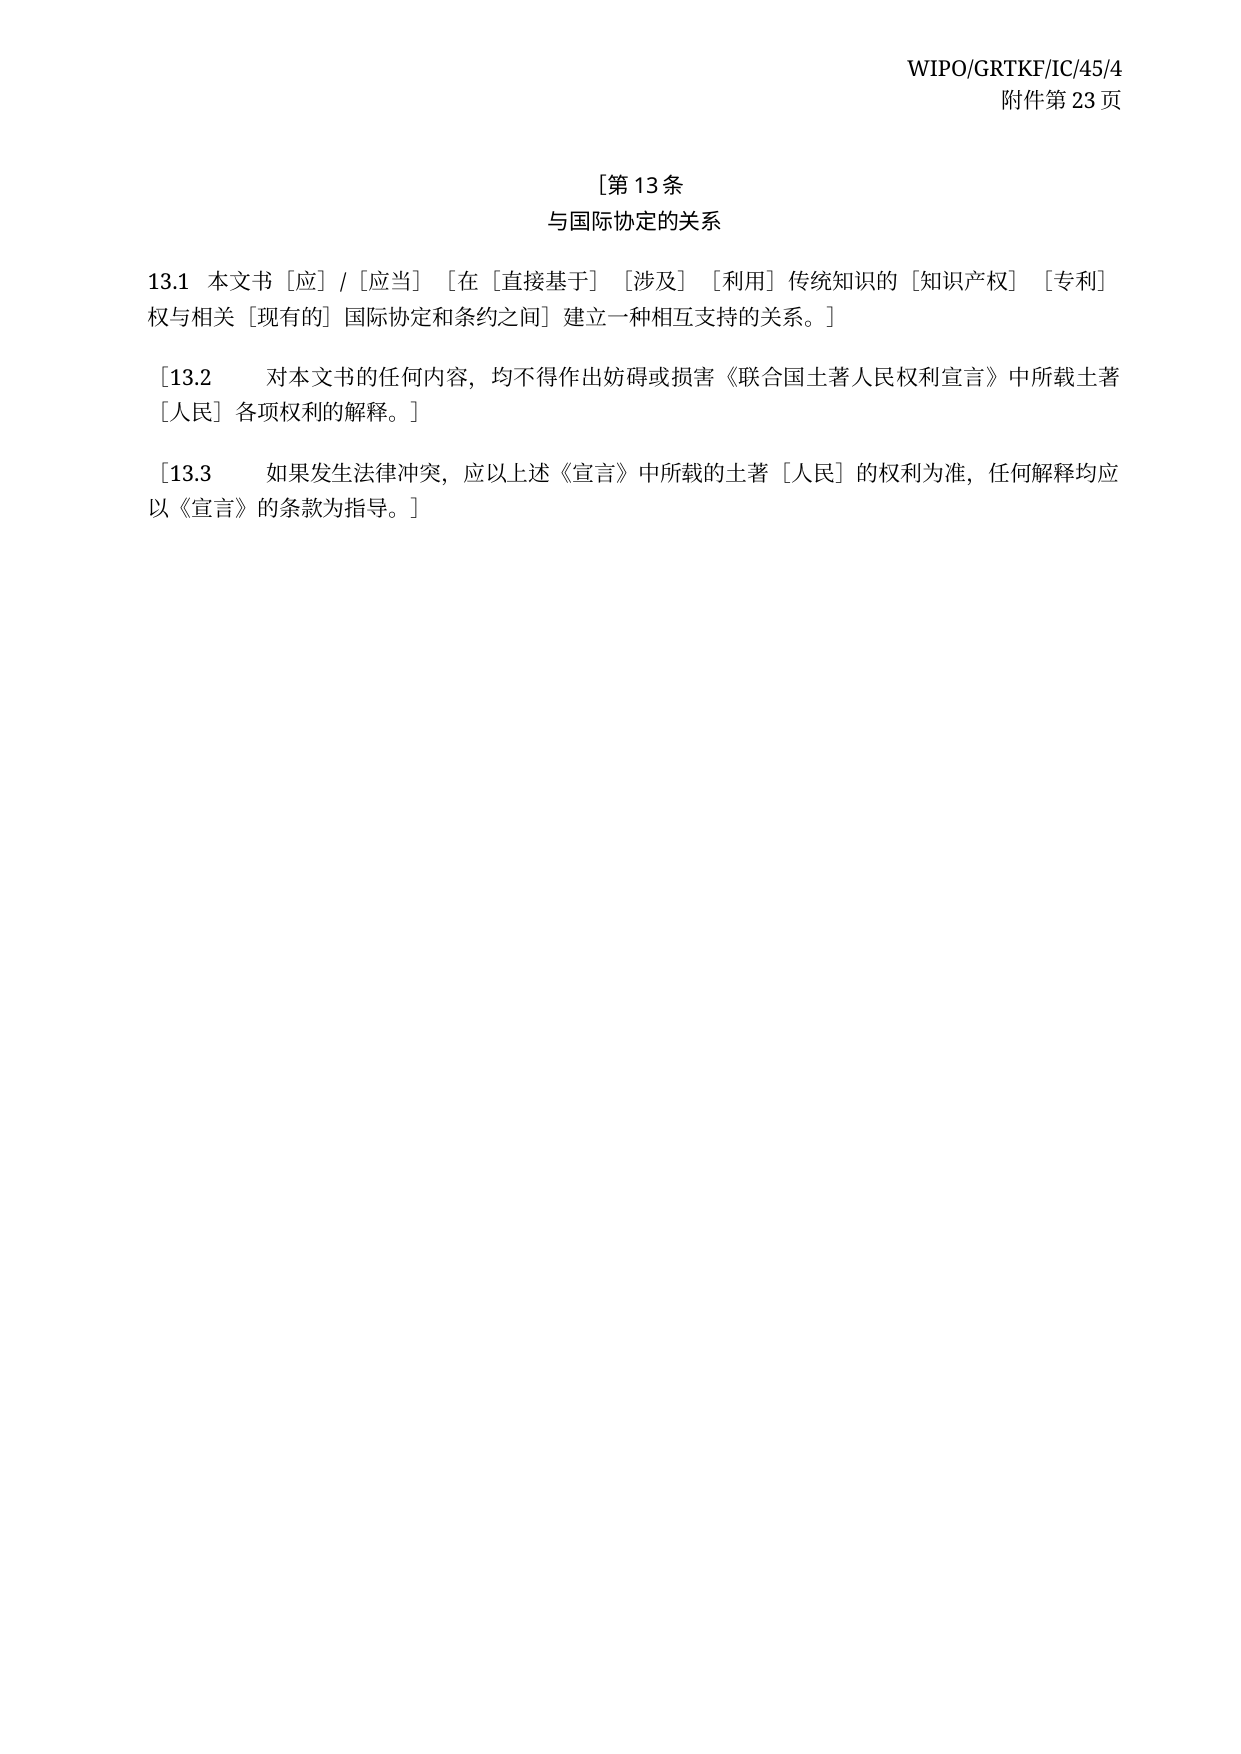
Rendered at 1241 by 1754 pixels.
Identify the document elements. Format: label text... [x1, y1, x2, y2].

text 13.1 本文书［应］/［应当］［在［直接基于］［涉及］［利用］传统知识的［知识产权］［专利］权与相关［现有的］国际协定和条约之间］建立一种相互支持的关系。］ [148, 260, 1122, 331]
text ［13.3 如果发生法律冲突，应以上述《宣言》中所载的土著［人民］的权利为准，任何解释均应以《宣言》的条款为指导。］ [148, 452, 1122, 523]
text ［13.2 对本文书的任何内容，均不得作出妨碍或损害《联合国土著人民权利宣言》中所载土著［人民］各项权利的解释。］ [148, 356, 1122, 427]
text ［第13条 与国际协定的关系 [148, 164, 1122, 235]
